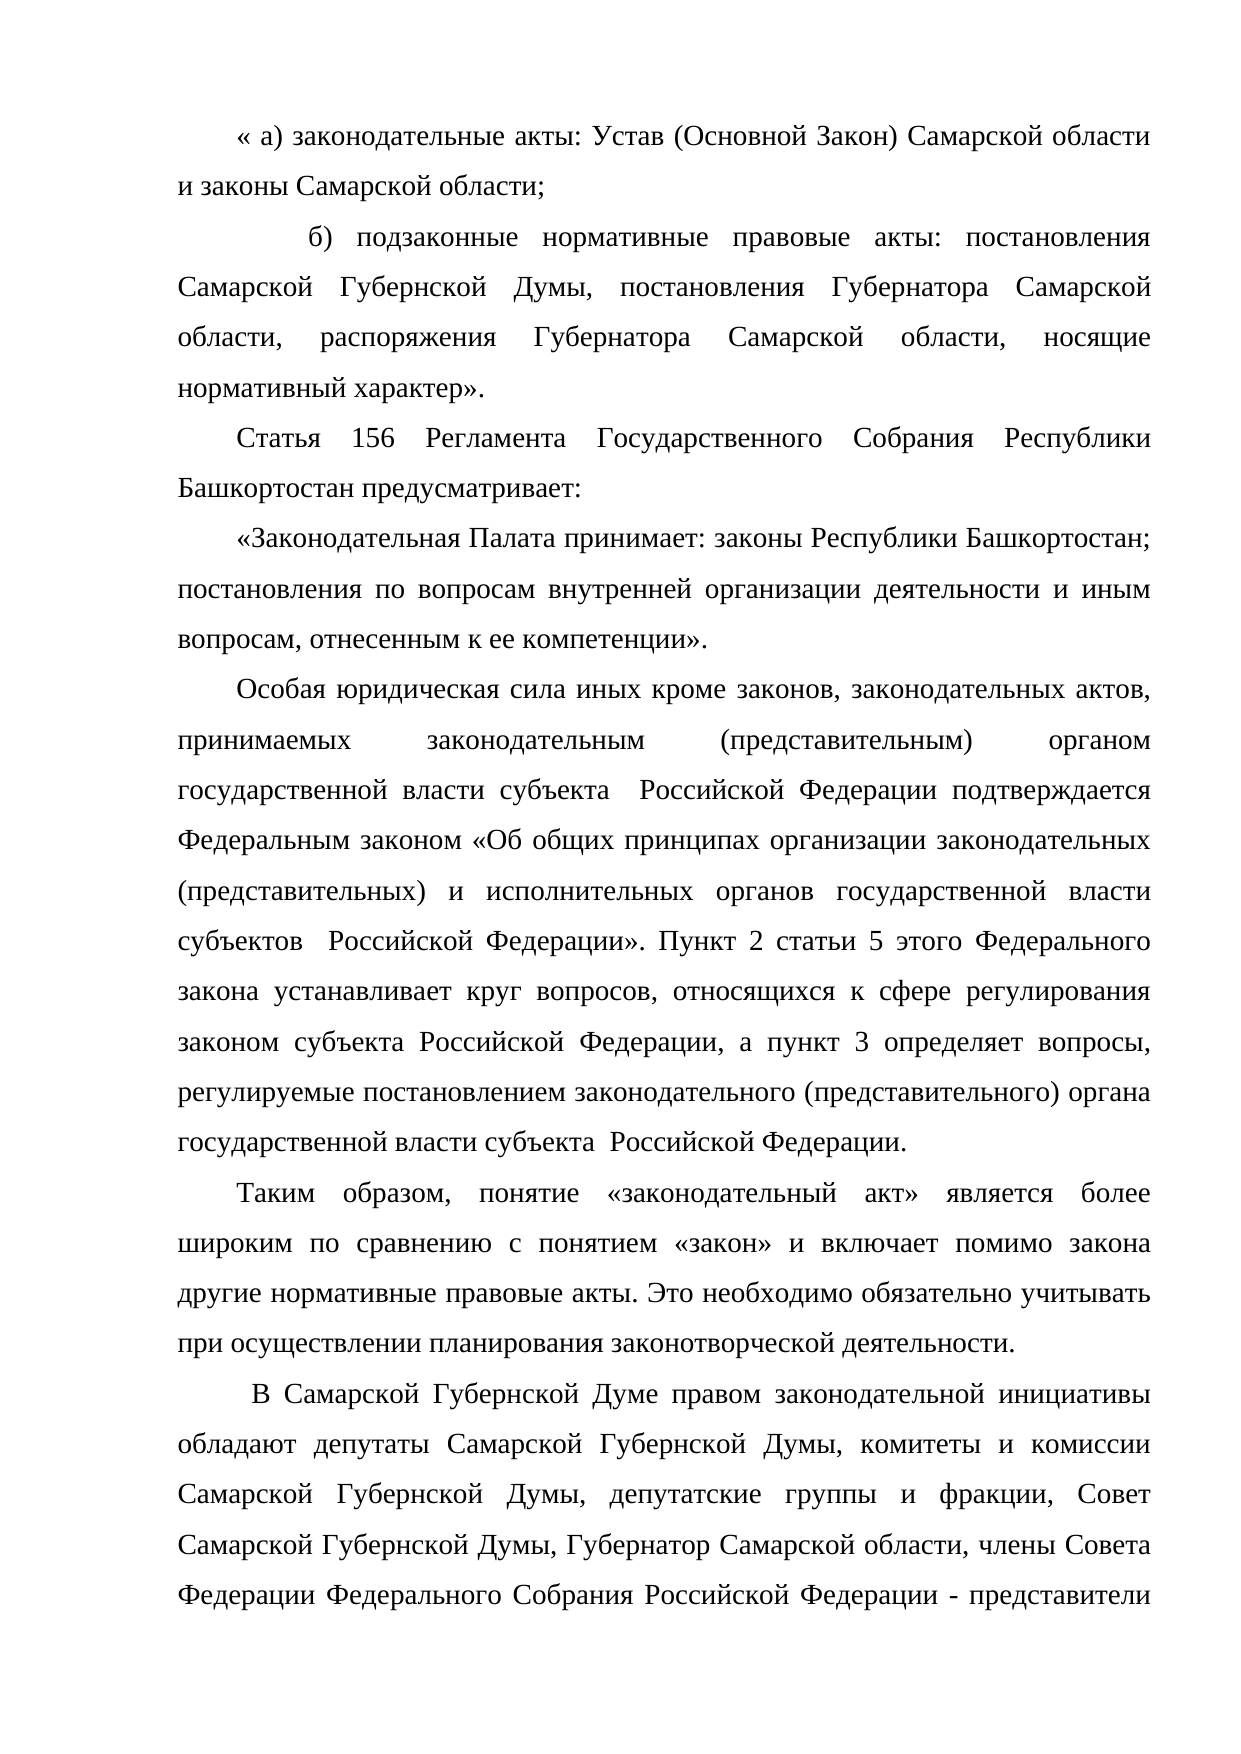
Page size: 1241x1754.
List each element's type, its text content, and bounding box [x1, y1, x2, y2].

list б) подзаконные нормативные правовые акты: постановления Самарской Губернской Думы, постановления Губернатора Самарской области, распоряжения Губернатора Самарской области, носящие нормативный характер». [177, 219, 1152, 403]
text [177, 1376, 1152, 1611]
list Статья 156 Регламента Государственного Собрания Республики Башкортостан предусматривает: [177, 420, 1152, 504]
list Таким образом, понятие «законодательный акт» является более широким по сравнению с понятием «закон» и включает помимо закона другие нормативные правовые акты. Это необходимо обязательно учитывать при осуществлении планирования законотворческой деятельности. [177, 1175, 1152, 1359]
list Особая юридическая сила иных кроме законов, законодательных актов, принимаемых законодательным (представительным) органом государственной власти субъекта Российской Федерации подтверждается Федеральным законом «Об общих принципах организации законодательных (представительных) и исполнительных органов государственной власти субъектов Российской Федерации». Пункт 2 статьи 5 этого Федерального закона устанавливает круг вопросов, относящихся к сфере регулирования законом субъекта Российской Федерации, а пункт 3 определяет вопросы, регулируемые постановлением законодательного (представительного) органа государственной власти субъекта Российской Федерации. [177, 672, 1152, 1158]
list « а) законодательные акты: Устав (Основной Закон) Самарской области и законы Самарской области; [177, 118, 1152, 202]
list «Законодательная Палата принимает: законы Республики Башкортостан; постановления по вопросам внутренней организации деятельности и иным вопросам, отнесенным к ее компетенции». [177, 521, 1152, 655]
